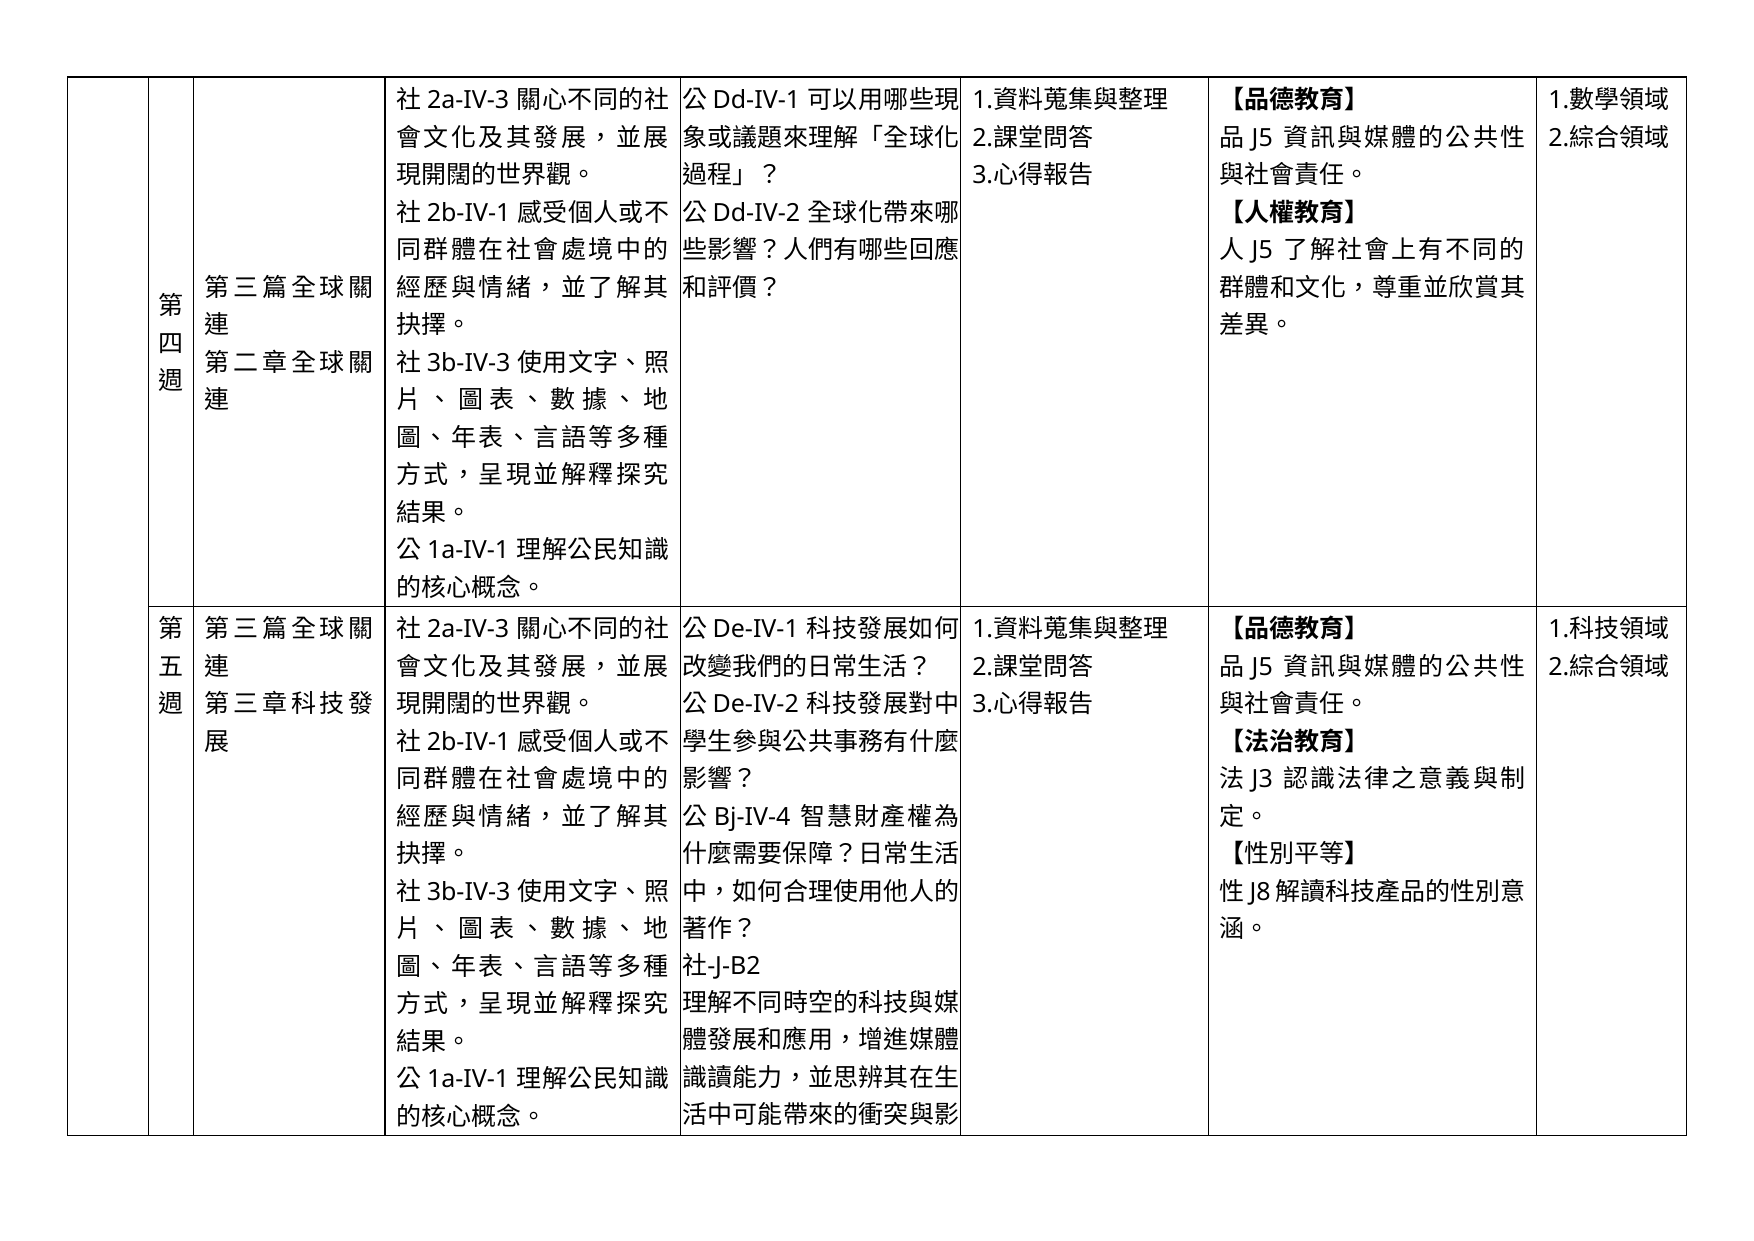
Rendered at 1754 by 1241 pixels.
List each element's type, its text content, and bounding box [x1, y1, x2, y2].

table_cell 第三篇全球關連 第二章全球關連 [194, 78, 384, 606]
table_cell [961, 607, 1208, 1135]
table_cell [681, 607, 960, 1135]
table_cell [386, 607, 680, 1135]
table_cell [1209, 607, 1536, 1135]
table_cell 第四週 [149, 78, 193, 606]
table_cell 第三篇全球關連 第三章科技發展 [194, 607, 384, 1135]
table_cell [681, 78, 960, 606]
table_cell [961, 78, 1208, 606]
table_cell 1.數學領域 2.綜合領域 [1537, 78, 1686, 606]
table_cell 1.科技領域 2.綜合領域 [1537, 607, 1686, 1135]
table_cell 第五週 [149, 607, 193, 1135]
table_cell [1209, 78, 1536, 606]
table_cell 社2a-IV-3 關心不同的社會文化及其發展，並展現開闊的世界觀。 社2b-IV-1 感受個人或不同群體在社會處境中的經歷與情緒，並了解其抉擇。 社3b-IV-3 使用文字、照片、圖表、數據、地圖、年表、言語等多種方式，呈現並解釋探究結果。 公1a-IV-1 理解公民知識的核心概念。 [386, 78, 680, 606]
